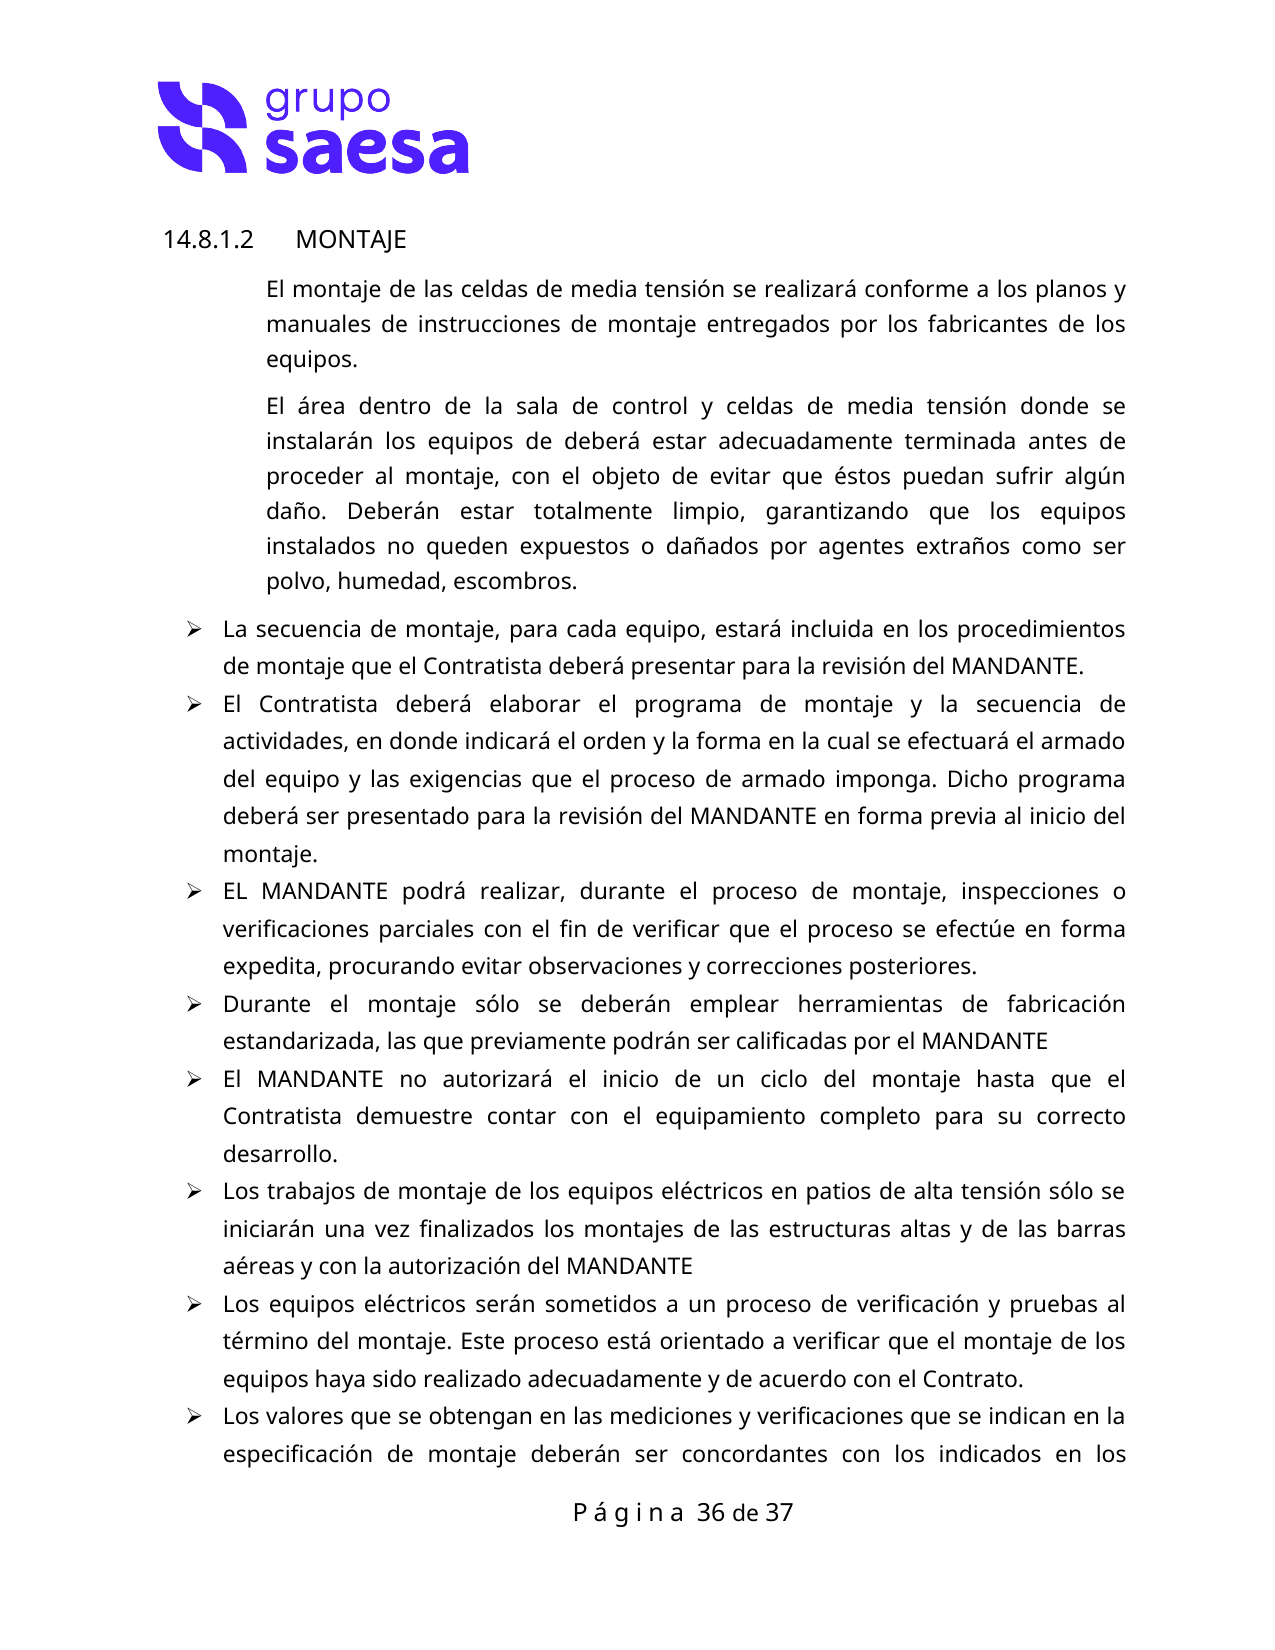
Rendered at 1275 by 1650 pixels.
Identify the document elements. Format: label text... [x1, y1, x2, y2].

text El área dentro de la sala de control y celdas de media tensión donde se instalarán los equipos de deberá estar adecuadamente terminada antes de proceder al montaje, con el objeto de evitar que éstos puedan sufrir algún daño. Deberán estar totalmente limpio, garantizando que los equipos instalados no queden expuestos o dañados por agentes extraños como ser polvo, humedad, escombros. [266, 390, 1127, 596]
list Los equipos eléctricos serán sometidos a un proceso de verificación y pruebas al término del montaje. Este proceso está orientado a verificar que el montaje de los equipos haya sido realizado adecuadamente y de acuerdo con el Contrato. [185, 1287, 1127, 1394]
subtitle Montaje [162, 221, 1127, 256]
list La secuencia de montaje, para cada equipo, estará incluida en los procedimientos de montaje que el Contratista deberá presentar para la revisión del MANDANTE. [185, 612, 1127, 681]
list El MANDANTE no autorizará el inicio de un ciclo del montaje hasta que el Contratista demuestre contar con el equipamiento completo para su correcto desarrollo. [185, 1062, 1127, 1169]
list El Contratista deberá elaborar el programa de montaje y la secuencia de actividades, en donde indicará el orden y la forma en la cual se efectuará el armado del equipo y las exigencias que el proceso de armado imponga. Dicho programa deberá ser presentado para la revisión del MANDANTE en forma previa al inicio del montaje. [185, 687, 1127, 869]
text El montaje de las celdas de media tensión se realizará conforme a los planos y manuales de instrucciones de montaje entregados por los fabricantes de los equipos. [266, 272, 1127, 374]
list Los trabajos de montaje de los equipos eléctricos en patios de alta tensión sólo se iniciarán una vez finalizados los montajes de las estructuras altas y de las barras aéreas y con la autorización del MANDANTE [185, 1175, 1127, 1281]
picture [147, 73, 478, 177]
list EL MANDANTE podrá realizar, durante el proceso de montaje, inspecciones o verificaciones parciales con el fin de verificar que el proceso se efectúe en forma expedita, procurando evitar observaciones y correcciones posteriores. [185, 875, 1127, 981]
list Durante el montaje sólo se deberán emplear herramientas de fabricación estandarizada, las que previamente podrán ser calificadas por el MANDANTE [185, 987, 1127, 1056]
